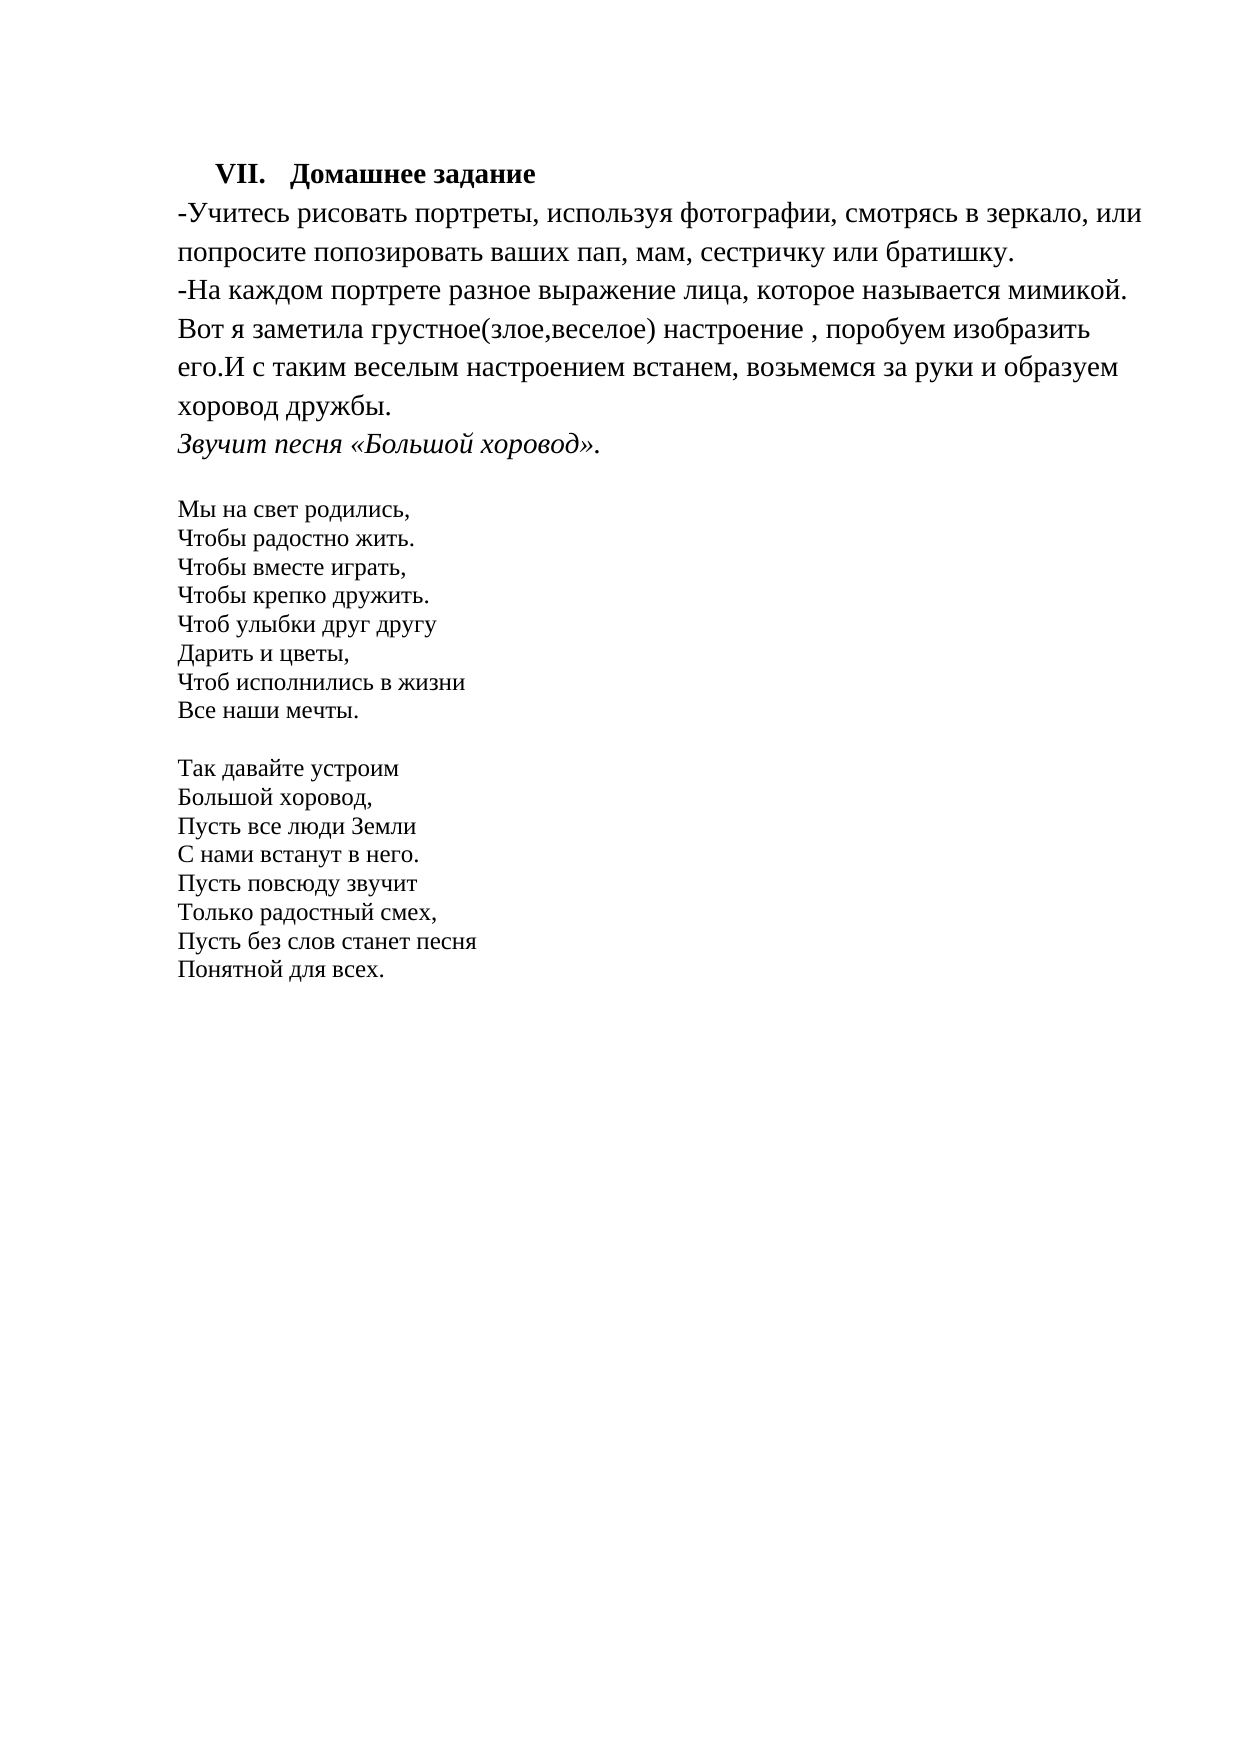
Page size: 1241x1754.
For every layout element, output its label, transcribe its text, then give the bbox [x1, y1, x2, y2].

text Звучит песня «Большой хоровод». [177, 426, 1152, 460]
text -Учитесь рисовать портреты, используя фотографии, смотрясь в зеркало, или попросите попозировать ваших пап, мам, сестричку или братишку. [177, 195, 1152, 267]
text Так давайте устроим Большой хоровод, Пусть все люди Земли С нами встанут в него. Пусть повсюду звучит Только радостный смех, Пусть без слов станет песня Понятной для всех. [177, 753, 1152, 983]
list Домашнее задание [215, 157, 1152, 190]
text Мы на свет родились, Чтобы радостно жить. Чтобы вместе играть, Чтобы крепко дружить. Чтоб улыбки друг другу Дарить и цветы, Чтоб исполнились в жизни Все наши мечты. [177, 494, 1152, 724]
text -На каждом портрете разное выражение лица, которое называется мимикой. Вот я заметила грустное(злое,веселое) настроение , поробуем изобразить его.И с таким веселым настроением встанем, возьмемся за руки и образуем хоровод дружбы. [177, 272, 1152, 421]
